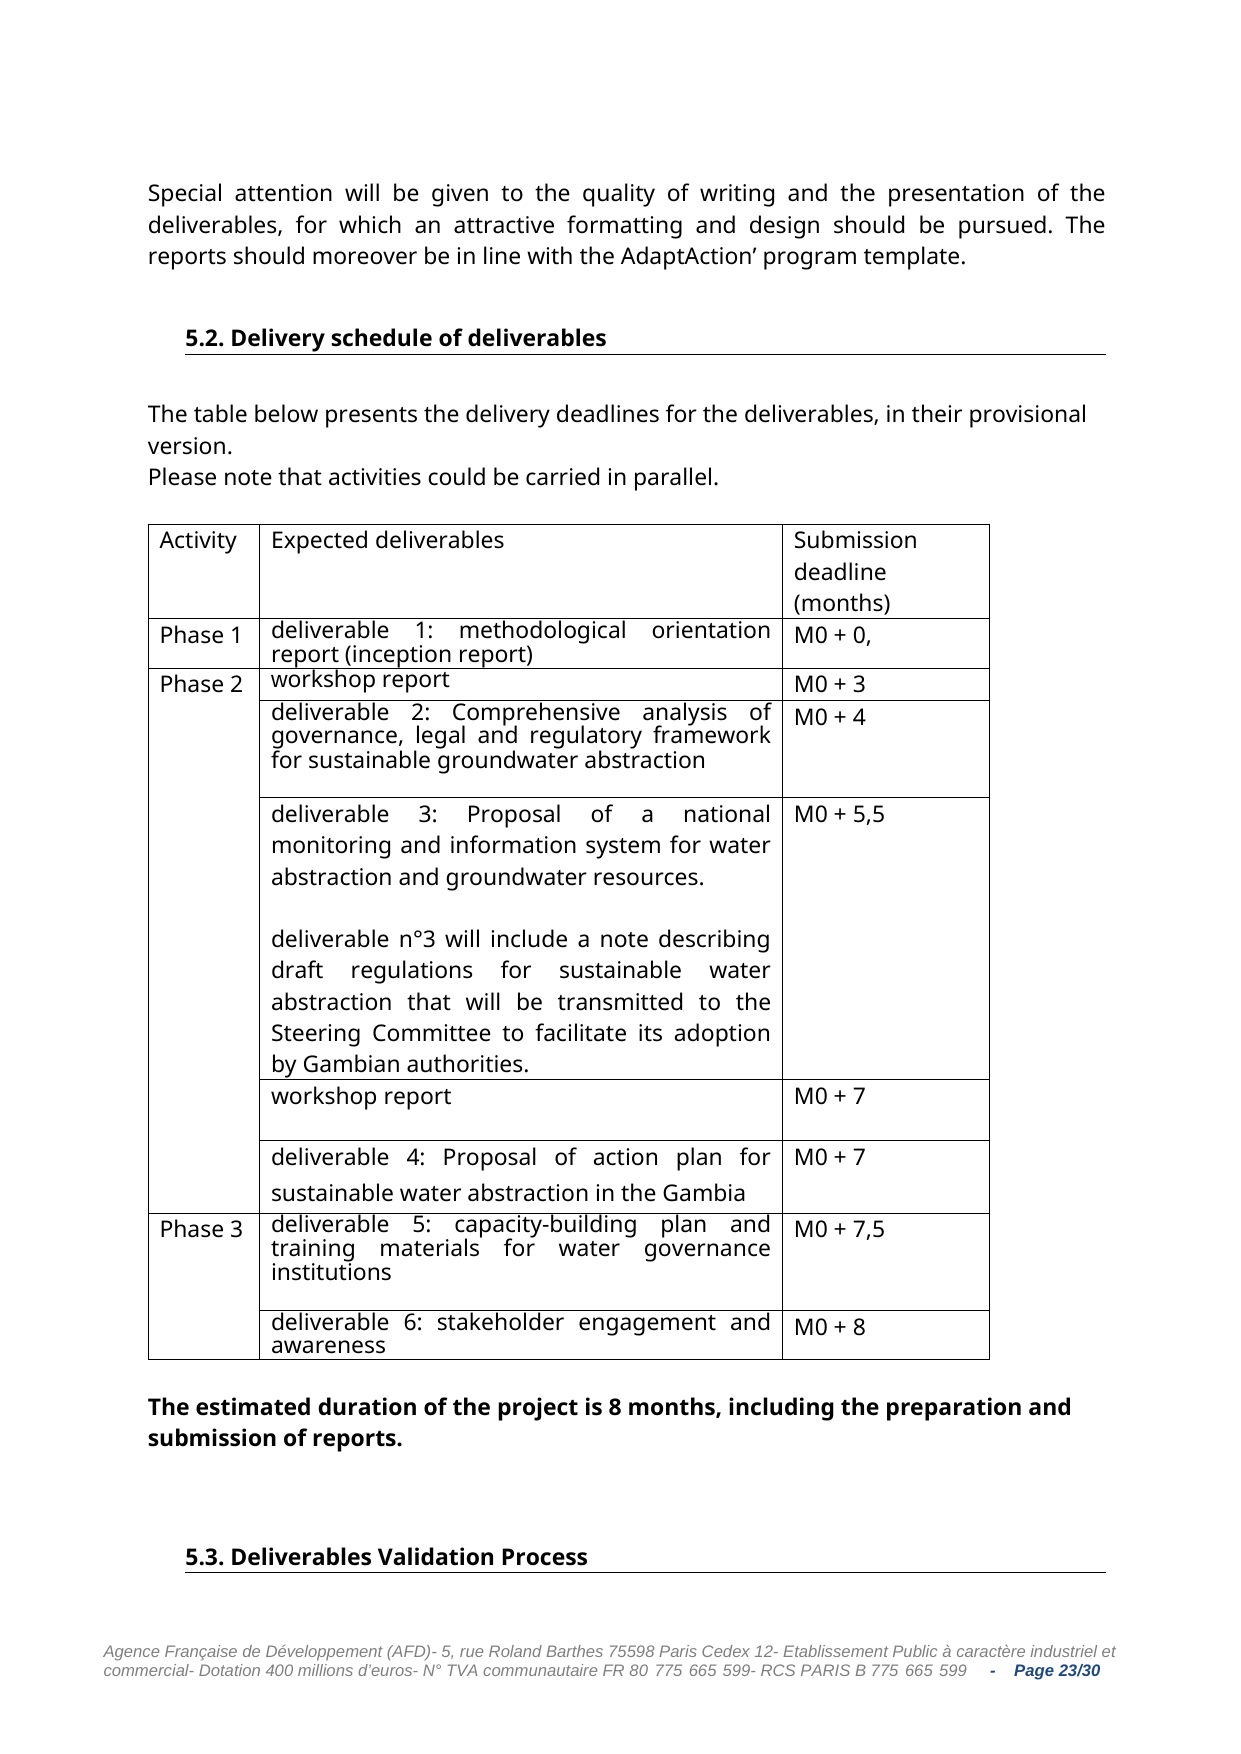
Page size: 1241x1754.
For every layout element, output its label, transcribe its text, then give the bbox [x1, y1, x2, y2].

table_cell workshop report [260, 669, 782, 700]
table_cell Phase 2 [149, 669, 259, 1212]
text The table below presents the delivery deadlines for the deliverables, in their provisional version. [148, 398, 1106, 461]
table_header Submission deadline (months) [783, 525, 989, 618]
table_header Activity [149, 525, 259, 618]
table_cell M0 + 0, [783, 619, 989, 667]
table_cell deliverable 4: Proposal of action plan for sustainable water abstraction in the Gambia [260, 1141, 782, 1212]
table_header Expected deliverables [260, 525, 782, 618]
table_cell M0 + 7,5 [783, 1214, 989, 1310]
table_cell M0 + 8 [783, 1311, 989, 1359]
table_cell M0 + 5,5 [783, 798, 989, 1079]
table_cell deliverable 5: capacity-building plan and training materials for water governance institutions [260, 1214, 782, 1310]
text Please note that activities could be carried in parallel. [148, 461, 1106, 492]
table_cell deliverable 6: stakeholder engagement and awareness [260, 1311, 782, 1359]
subtitle Deliverables Validation Process [185, 1541, 1106, 1572]
table_cell M0 + 7 [783, 1080, 989, 1140]
table_cell deliverable 3: Proposal of a national monitoring and information system for water abstraction and groundwater resources. deliverable n°3 will include a note describing draft regulations for sustainable water abstraction that will be transmitted to the Steering Committee to facilitate its adoption by Gambian authorities. [260, 798, 782, 1079]
subtitle Delivery schedule of deliverables [185, 322, 1106, 354]
table_cell M0 + 4 [783, 701, 989, 797]
table_cell deliverable 2: Comprehensive analysis of governance, legal and regulatory framework for sustainable groundwater abstraction [260, 701, 782, 797]
table_cell M0 + 3 [783, 669, 989, 700]
table_cell M0 + 7 [783, 1141, 989, 1212]
table_cell deliverable 1: methodological orientation report (inception report) [260, 619, 782, 667]
table_cell Phase 1 [149, 619, 259, 667]
table_cell workshop report [260, 1080, 782, 1140]
table_cell Phase 3 [149, 1214, 259, 1359]
text Special attention will be given to the quality of writing and the presentation of the deliverables, for which an attractive formatting and design should be pursued. The reports should moreover be in line with the AdaptAction’ program template. [148, 177, 1106, 271]
text The estimated duration of the project is 8 months, including the preparation and submission of reports. [148, 1391, 1106, 1454]
